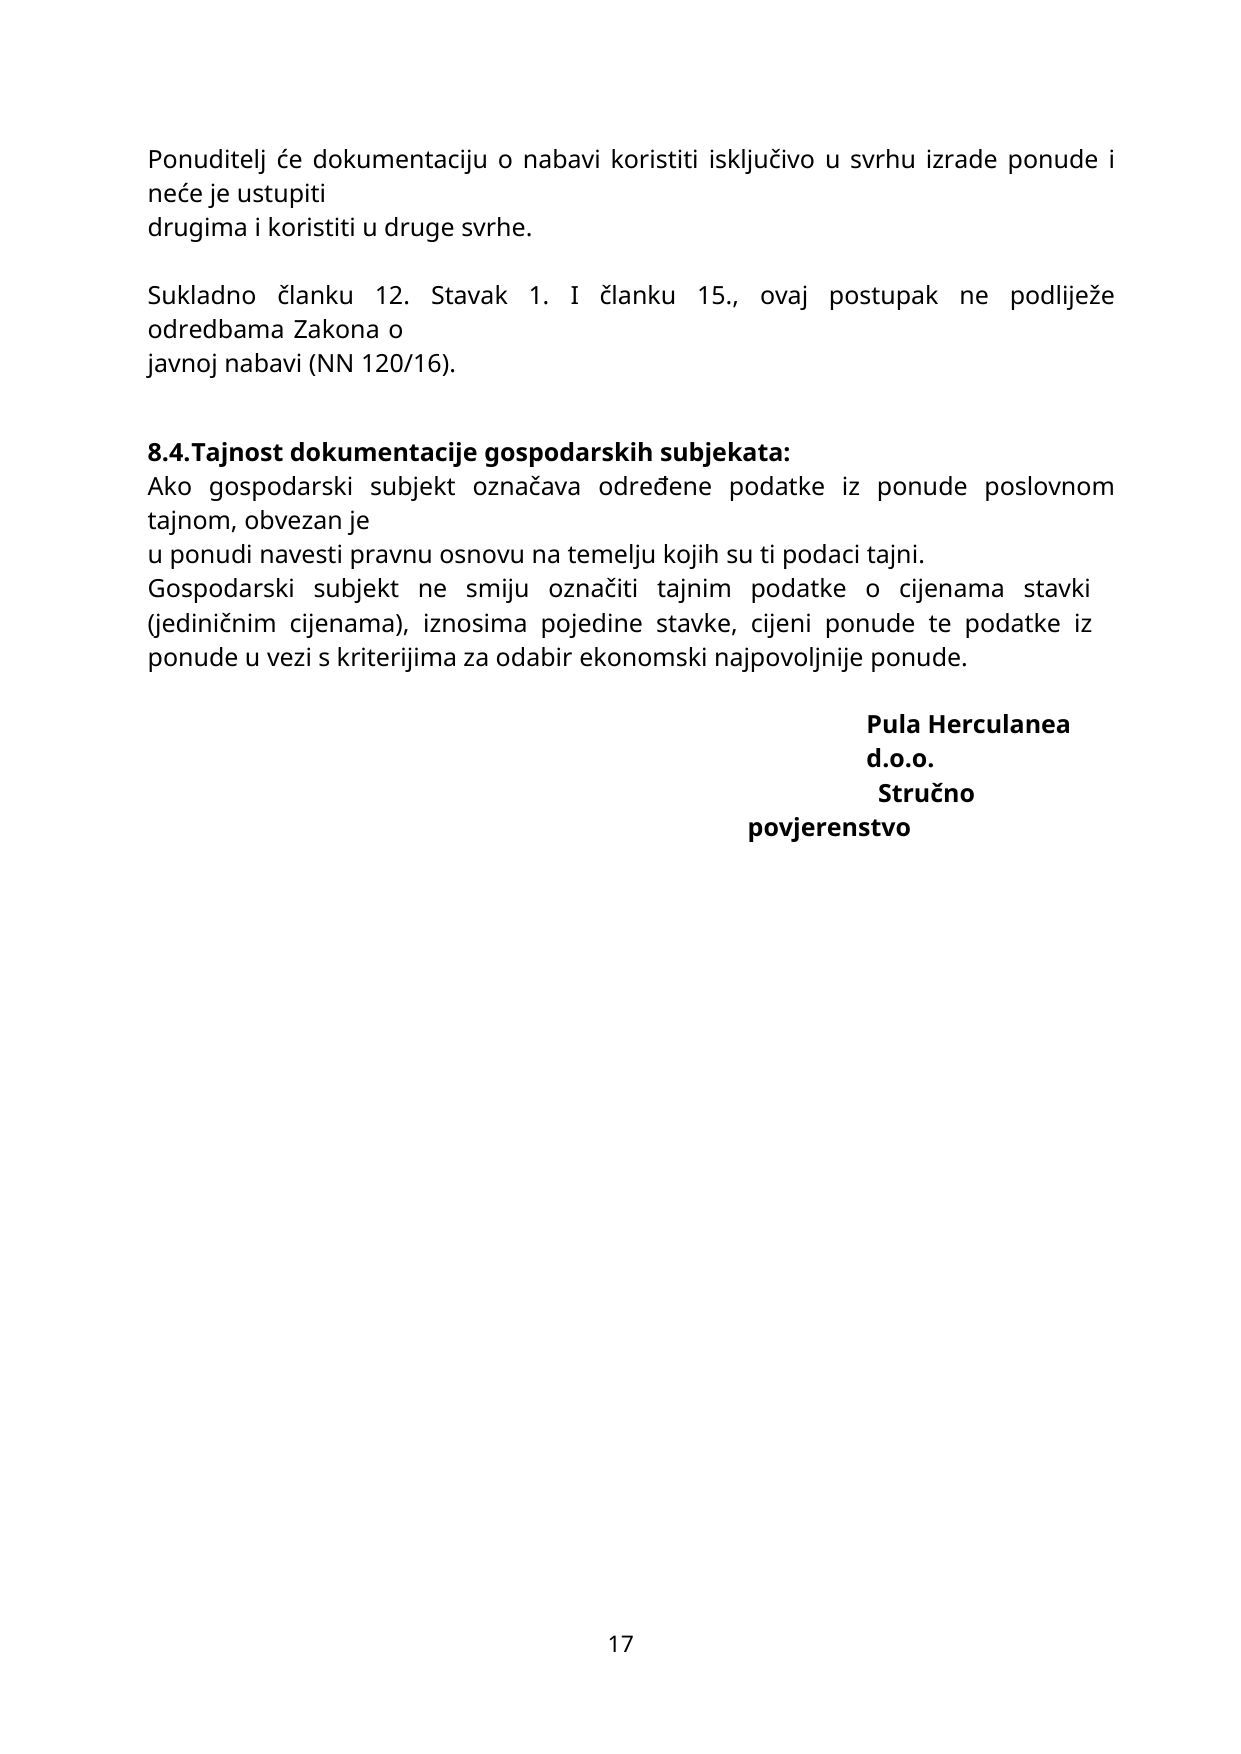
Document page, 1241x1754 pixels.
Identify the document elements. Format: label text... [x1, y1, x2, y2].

text Ponuditelj će dokumentaciju o nabavi koristiti isključivo u svrhu izrade ponude i neće je ustupiti [147, 142, 1115, 210]
text drugima i koristiti u druge svrhe. [147, 210, 1115, 244]
text Sukladno članku 12. Stavak 1. I članku 15., ovaj postupak ne podliježe odredbama Zakona o [147, 278, 1115, 346]
text Gospodarski subjekt ne smiju označiti tajnim podatke o cijenama stavki (jediničnim cijenama), iznosima pojedine stavke, cijeni ponude te podatke iz ponude u vezi s kriterijima za odabir ekonomski najpovoljnije ponude. [147, 571, 1093, 673]
text Pula Herculanea d.o.o. [866, 707, 1115, 775]
text javnoj nabavi (NN 120/16). [147, 346, 1115, 380]
list Tajnost dokumentacije gospodarskih subjekata: [147, 434, 1115, 469]
text Stručno povjerenstvo [747, 775, 1115, 843]
text Ako gospodarski subjekt označava određene podatke iz ponude poslovnom tajnom, obvezan je [147, 469, 1115, 537]
text u ponudi navesti pravnu osnovu na temelju kojih su ti podaci tajni. [147, 537, 1115, 571]
